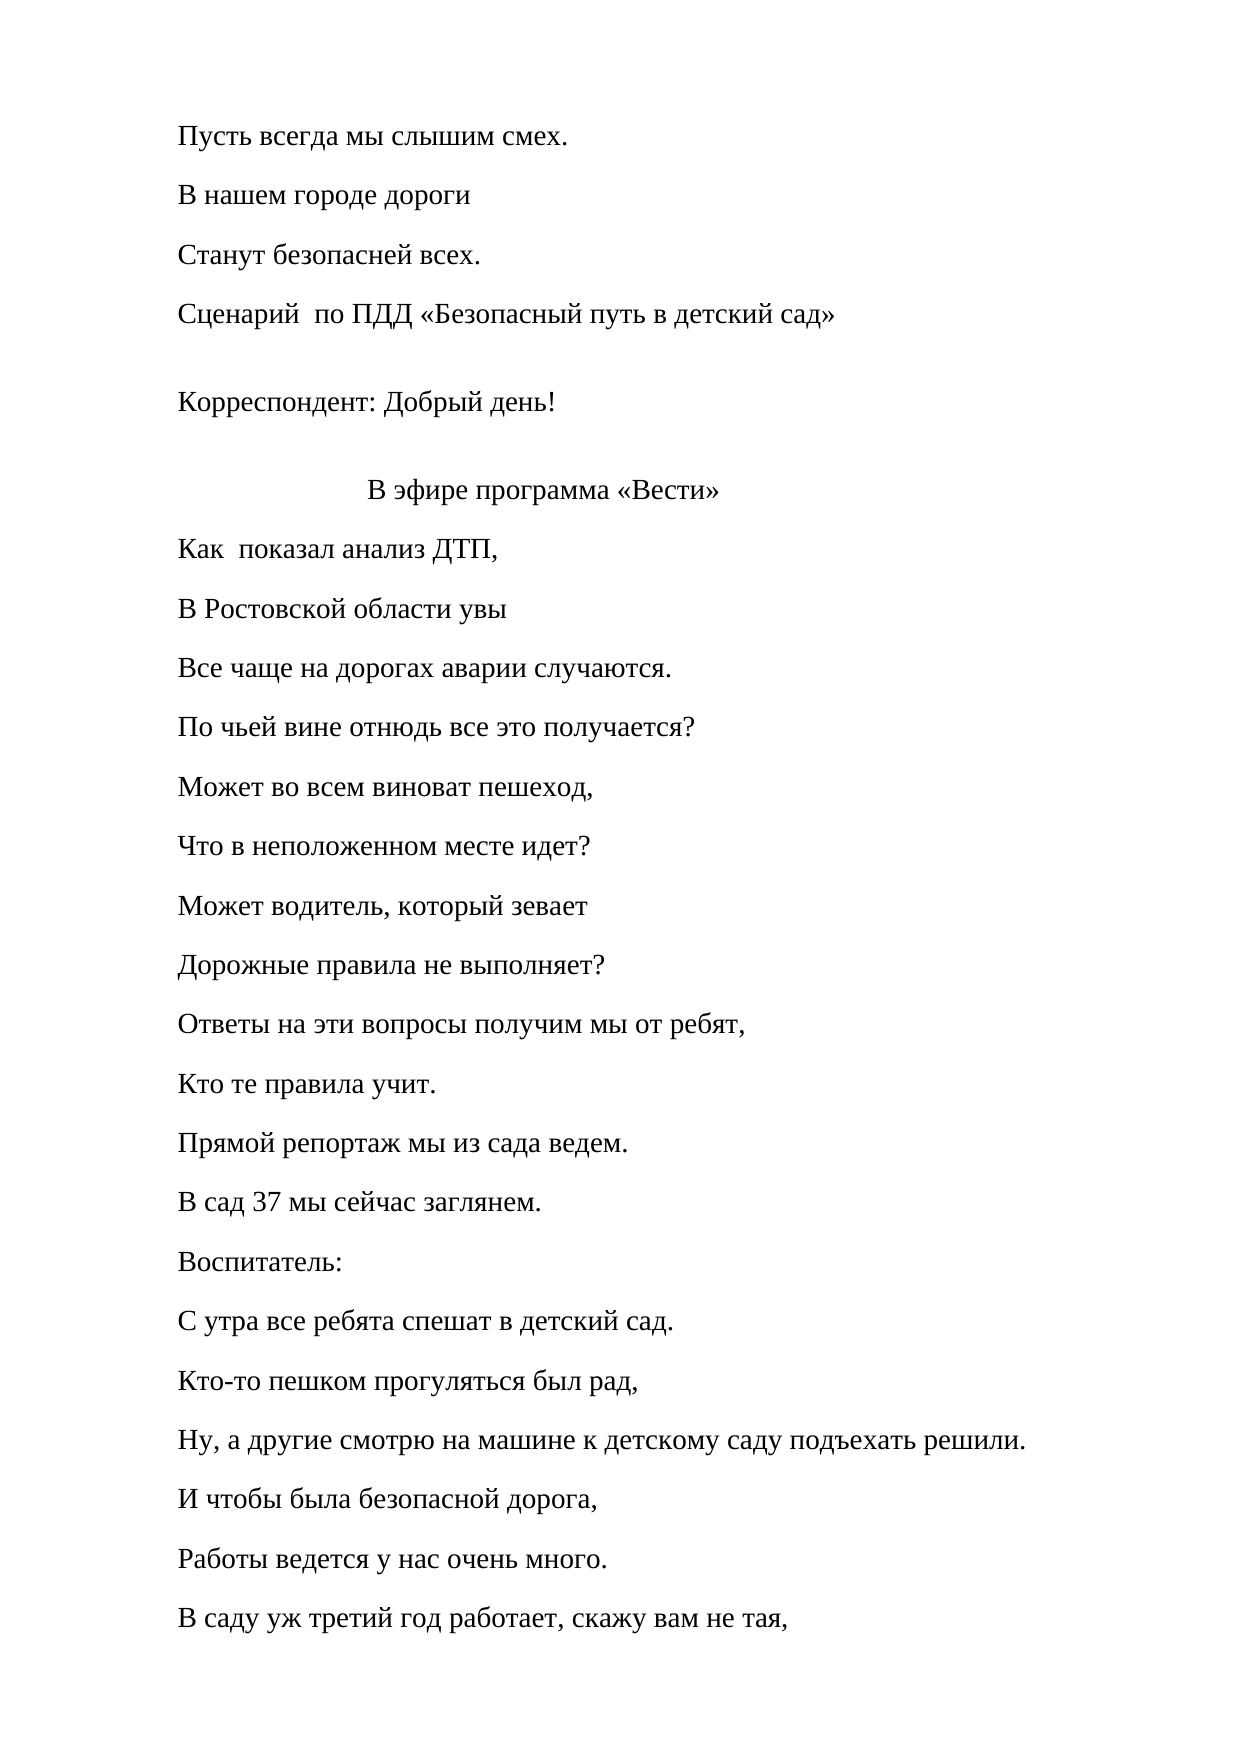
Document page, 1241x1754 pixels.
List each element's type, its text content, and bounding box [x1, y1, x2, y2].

text Что в неположенном месте идет? [177, 828, 1152, 862]
text Сценарий по ПДД «Безопасный путь в детский сад» [177, 296, 1152, 330]
text Как показал анализ ДТП, [177, 531, 1152, 565]
text Пусть всегда мы слышим смех. [177, 118, 1152, 152]
text Может водитель, который зевает [177, 888, 1152, 921]
text И чтобы была безопасной дорога, [177, 1481, 1152, 1515]
text Воспитатель: [177, 1244, 1152, 1277]
text Ответы на эти вопросы получим мы от ребят, [177, 1006, 1152, 1040]
text В Ростовской области увы [177, 591, 1152, 624]
text Дорожные правила не выполняет? [177, 947, 1152, 981]
text Может во всем виноват пешеход, [177, 769, 1152, 802]
text Ну, а другие смотрю на машине к детскому саду подъехать решили. [177, 1422, 1152, 1456]
text Работы ведется у нас очень много. [177, 1541, 1152, 1574]
text В эфире программа «Вести» [177, 472, 1152, 506]
text Все чаще на дорогах аварии случаются. [177, 650, 1152, 684]
text По чьей вине отнюдь все это получается? [177, 709, 1152, 743]
text С утра все ребята спешат в детский сад. [177, 1303, 1152, 1337]
text Корреспондент: Добрый день! [177, 384, 1152, 418]
text Станут безопасней всех. [177, 237, 1152, 270]
text В сад 37 мы сейчас заглянем. [177, 1184, 1152, 1218]
text В нашем городе дороги [177, 177, 1152, 211]
text Прямой репортаж мы из сада ведем. [177, 1125, 1152, 1159]
text Кто те правила учит. [177, 1066, 1152, 1099]
text В саду уж третий год работает, скажу вам не тая, [177, 1600, 1152, 1634]
text Кто-то пешком прогуляться был рад, [177, 1363, 1152, 1396]
